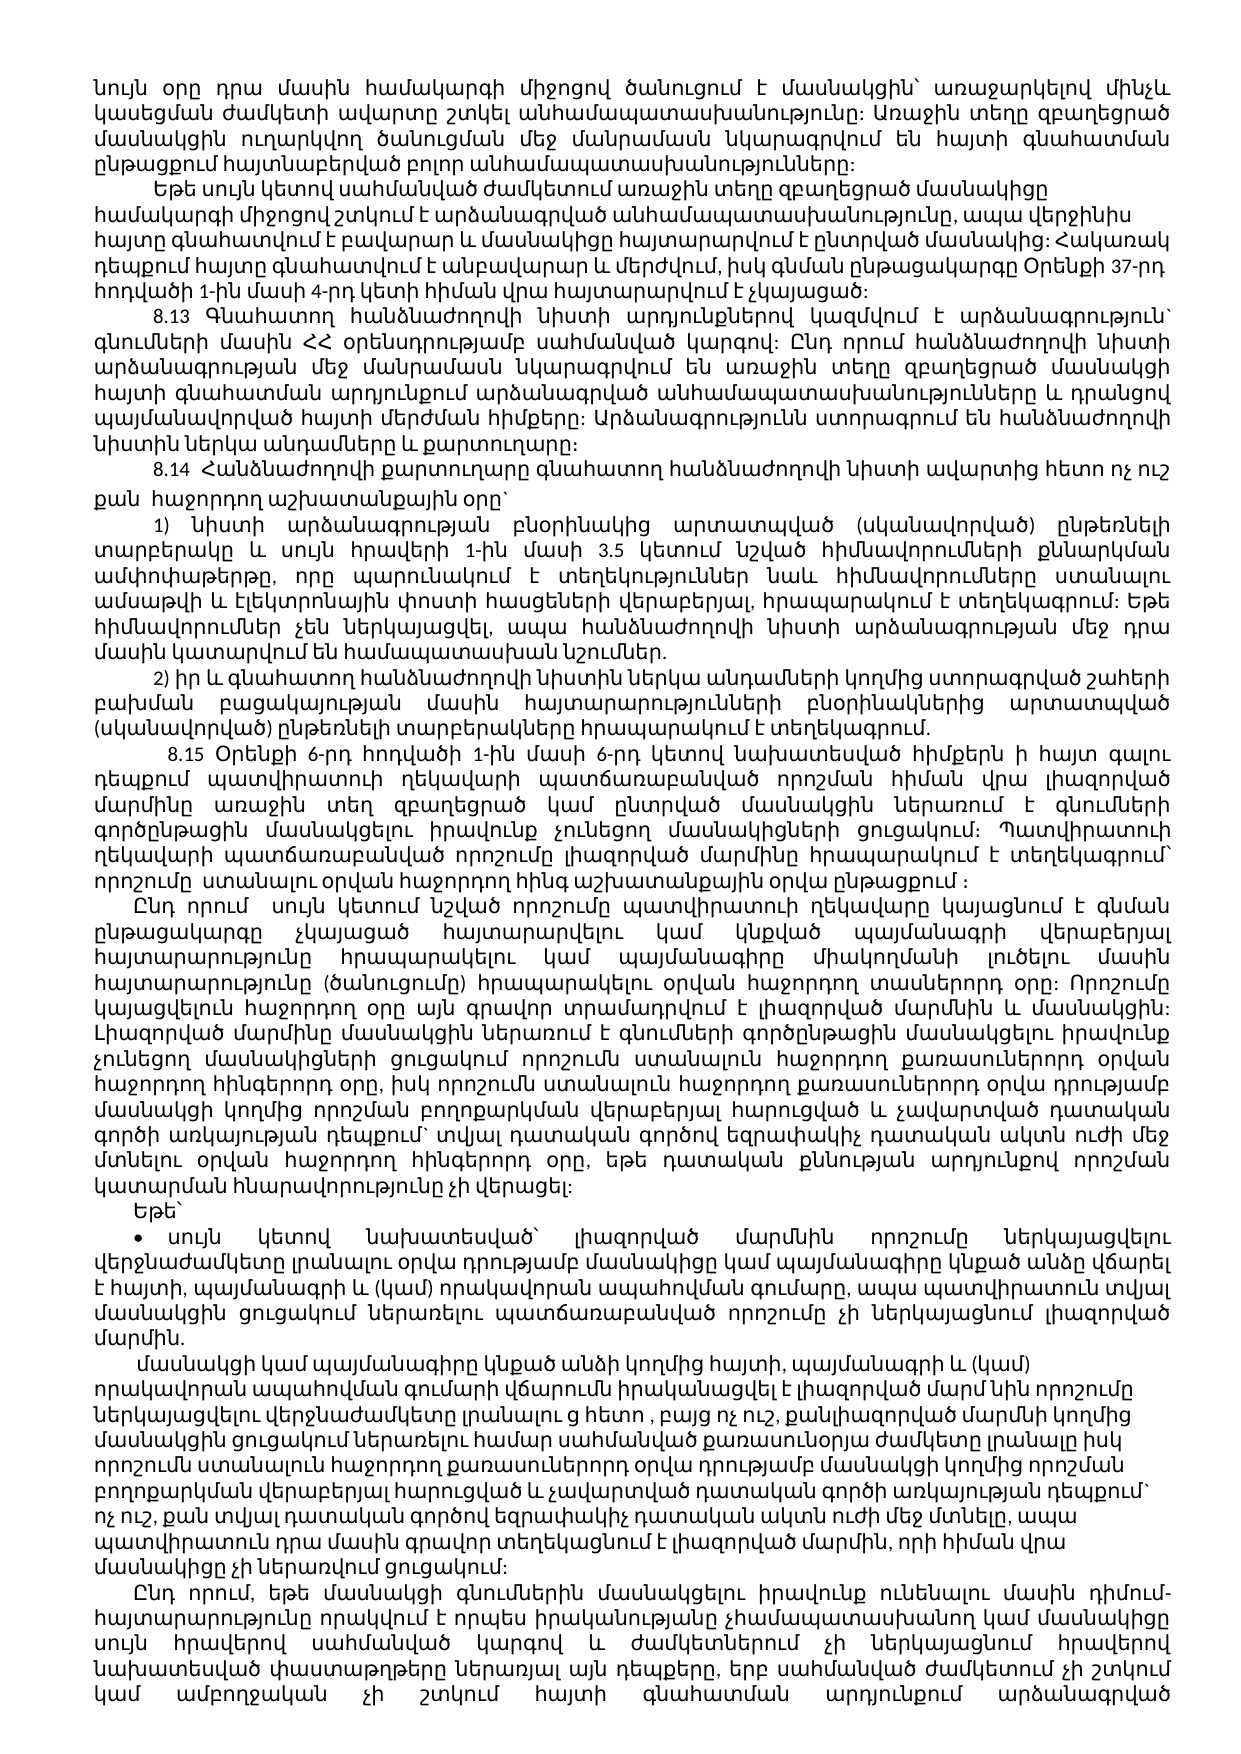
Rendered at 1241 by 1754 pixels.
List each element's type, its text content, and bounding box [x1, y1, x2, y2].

text Եթե՝ [94, 1198, 1171, 1224]
text Եթե սույն կետով սահմանված ժամկետում առաջին տեղը զբաղեցրած մասնակիցը համակարգի միջոցով շտկում է արձանագրված անհամապատասխանությունը, ապա վերջինիս հայտը գնահատվում է բավարար և մասնակիցը հայտարարվում է ընտրված մասնակից: Հակառակ դեպքում հայտը գնահատվում է անբավարար և մերժվում, իսկ գնման ընթացակարգը Օրենքի 37-րդ հոդվածի 1-ին մասի 4-րդ կետի հիման վրա հայտարարվում է չկայացած: [94, 177, 1171, 304]
text մասնակցի կամ պայմանագիրը կնքած անձի կողմից հայտի, պայմանագրի և (կամ) որակավորան ապահովման գումարի վճարումն իրականացվել է լիազորված մարմ նին որոշումը ներկայացվելու վերջնաժամկետը լրանալու ց հետո , բայց ոչ ուշ, քանլիազորված մարմնի կողմից մասնակցին ցուցակում ներառելու համար սահմանված քառասունօրյա ժամկետը լրանալը իսկ որոշումն ստանալուն հաջորդող քառասուներորդ օրվա դրությամբ մասնակցի կողմից որոշման բողոքարկման վերաբերյալ հարուցված և չավարտված դատական գործի առկայության դեպքում` ոչ ուշ, քան տվյալ դատական գործով եզրափակիչ դատական ակտն ուժի մեջ մտնելը, ապա պատվիրատուն դրա մասին գրավոր տեղեկացնում է լիազորված մարմին, որի հիման վրա մասնակիցը չի ներառվում ցուցակում: [94, 1351, 1171, 1580]
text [94, 75, 1171, 177]
text 8.15 Օրենքի 6-րդ հոդվածի 1-ին մասի 6-րդ կետով նախատեսված հիմքերն ի հայտ գալու դեպքում պատվիրատուի ղեկավարի պատճառաբանված որոշման հիման վրա լիազորված մարմինը առաջին տեղ զբաղեցրած կամ ընտրված մասնակցին ներառում է գնումների գործընթացին մասնակցելու իրավունք չունեցող մասնակիցների ցուցակում։ Պատվիրատուի ղեկավարի պատճառաբանված որոշումը լիազորված մարմինը հրապարակում է տեղեկագրում՝ որոշումը ստանալու օրվան հաջորդող հինգ աշխատանքային օրվա ընթացքում ։ [94, 741, 1171, 893]
text 1) նիստի արձանագրության բնօրինակից արտատպված (սկանավորված) ընթեռնելի տարբերակը և սույն հրավերի 1-ին մասի 3.5 կետում նշված հիմնավորումների քննարկման ամփոփաթերթը, որը պարունակում է տեղեկություններ նաև հիմնավորումները ստանալու ամսաթվի և էլեկտրոնային փոստի հասցեների վերաբերյալ, հրապարակում է տեղեկագրում: Եթե հիմնավորումներ չեն ներկայացվել, ապա հանձնաժողովի նիստի արձանագրության մեջ դրա մասին կատարվում են համապատասխան նշումներ. [94, 512, 1171, 665]
text Ընդ որում սույն կետում նշված որոշումը պատվիրատուի ղեկավարը կայացնում է գնման ընթացակարգը չկայացած հայտարարվելու կամ կնքված պայմանագրի վերաբերյալ հայտարարությունը հրապարակելու կամ պայմանագիրը միակողմանի լուծելու մասին հայտարարությունը (ծանուցումը) հրապարակելու օրվան հաջորդող տասներորդ օրը: Որոշումը կայացվելուն հաջորդող օրը այն գրավոր տրամադրվում է լիազորված մարմնին և մասնակցին: Լիազորված մարմինը մասնակցին ներառում է գնումների գործընթացին մասնակցելու իրավունք չունեցող մասնակիցների ցուցակում որոշումն ստանալուն հաջորդող քառասուներորդ օրվան հաջորդող հինգերորդ օրը, իսկ որոշումն ստանալուն հաջորդող քառասուներորդ օրվա դրությամբ մասնակցի կողմից որոշման բողոքարկման վերաբերյալ հարուցված և չավարտված դատական գործի առկայության դեպքում` տվյալ դատական գործով եզրափակիչ դատական ակտն ուժի մեջ մտնելու օրվան հաջորդող հինգերորդ օրը, եթե դատական քննության արդյունքով որոշման կատարման հնարավորությունը չի վերացել: [94, 893, 1171, 1198]
text 2) իր և գնահատող հանձնաժողովի նիստին ներկա անդամների կողմից ստորագրված շահերի բախման բացակայության մասին հայտարարությունների բնօրինակներից արտատպված (սկանավորված) ընթեռնելի տարբերակները հրապարակում է տեղեկագրում. [94, 665, 1171, 741]
text 8.13 Գնահատող հանձնաժողովի նիստի արդյունքներով կազմվում է արձանագրություն` գնումների մասին ՀՀ օրենսդրությամբ սահմանված կարգով: Ընդ որում հանձնաժողովի նիստի արձանագրության մեջ մանրամասն նկարագրվում են առաջին տեղը զբաղեցրած մասնակցի հայտի գնահատման արդյունքում արձանագրված անհամապատասխանությունները և դրանցով պայմանավորված հայտի մերժման հիմքերը: Արձանագրությունն ստորագրում են հանձնաժողովի նիստին ներկա անդամները և քարտուղարը։ [94, 304, 1171, 456]
text 8.14 Հանձնաժողովի քարտուղարը գնահատող հանձնաժողովի նիստի ավարտից հետո ոչ ուշ քան հաջորդող աշխատանքային օրը` [94, 456, 1171, 512]
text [94, 1580, 1171, 1707]
text • սույն կետով նախատեսված՝ լիազորված մարմնին որոշումը ներկայացվելու վերջնաժամկետը լրանալու օրվա դրությամբ մասնակիցը կամ պայմանագիրը կնքած անձը վճարել է հայտի, պայմանագրի և (կամ) որակավորան ապահովման գումարը, ապա պատվիրատուն տվյալ մասնակցին ցուցակում ներառելու պատճառաբանված որոշումը չի ներկայացնում լիազորված մարմին. [94, 1224, 1171, 1351]
